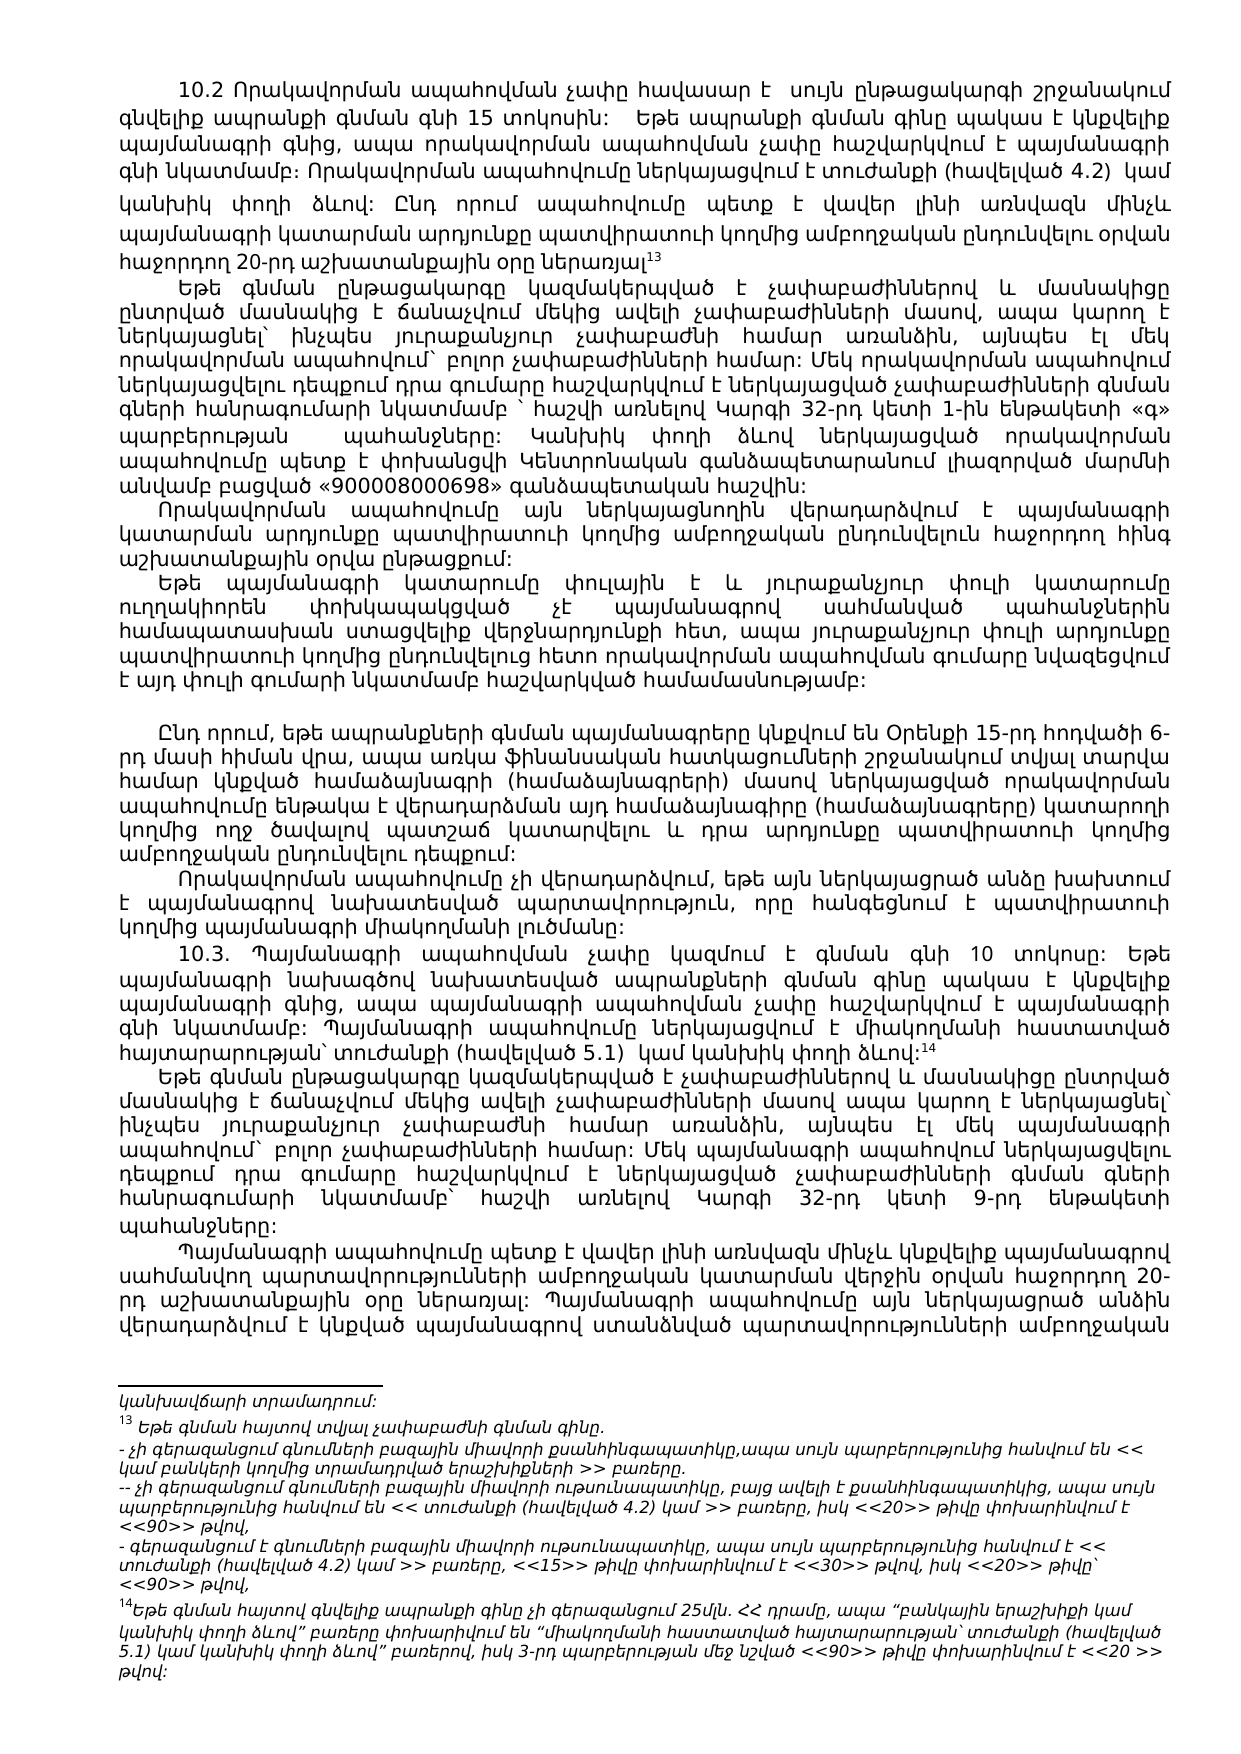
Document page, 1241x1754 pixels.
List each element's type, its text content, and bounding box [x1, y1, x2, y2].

text Որակավորման ապահովումը այն ներկայացնողին վերադարձվում է պայմանագրի կատարման արդյունքը պատվիրատուի կողմից ամբողջական ընդունվելուն հաջորդող հինգ աշխատանքային օրվա ընթացքում: [118, 498, 1171, 571]
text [118, 1240, 1171, 1337]
text 10.2 Որակավորման ապահովման չափը հավասար է սույն ընթացակարգի շրջանակում գնվելիք ապրանքի գնման գնի 15 տոկոսին: Եթե ապրանքի գնման գինը պակաս է կնքվելիք պայմանագրի գնից, ապա որակավորման ապահովման չափը հաշվարկվում է պայմանագրի գնի նկատմամբ։ Որակավորման ապահովումը ներկայացվում է տուժանքի (հավելված 4․2) կամ կանխիկ փողի ձևով: Ընդ որում ապահովումը պետք է վավեր լինի առնվազն մինչև պայմանագրի կատարման արդյունքը պատվիրատուի կողմից ամբողջական ընդունվելու օրվան հաջորդող 20-րդ աշխատանքային օրը ներառյալ [118, 75, 1171, 276]
text 10.3. Պայմանագրի ապահովման չափը կազմում է գնման գնի 10 տոկոսը: Եթե պայմանագրի նախագծով նախատեսված ապրանքների գնման գինը պակաս է կնքվելիք պայմանագրի գնից, ապա պայմանագրի ապահովման չափը հաշվարկվում է պայմանագրի գնի նկատմամբ: Պայմանագրի ապահովումը ներկայացվում է միակողմանի հաստատված հայտարարության՝ տուժանքի (հավելված 5․1) կամ կանխիկ փողի ձևով: [118, 939, 1171, 1065]
text Ընդ որում, եթե ապրանքների գնման պայմանագրերը կնքվում են Օրենքի 15-րդ հոդվածի 6-րդ մասի հիման վրա, ապա առկա ֆինանսական հատկացումների շրջանակում տվյալ տարվա համար կնքված համաձայնագրի (համաձայնագրերի) մասով ներկայացված որակավորման ապահովումը ենթակա է վերադարձման այդ համաձայնագիրը (համաձայնագրերը) կատարողի կողմից ողջ ծավալով պատշաճ կատարվելու և դրա արդյունքը պատվիրատուի կողմից ամբողջական ընդունվելու դեպքում: [118, 721, 1171, 867]
text Եթե գնման ընթացակարգը կազմակերպված է չափաբաժիններով և մասնակիցը ընտրված մասնակից է ճանաչվում մեկից ավելի չափաբաժինների մասով, ապա կարող է ներկայացնել՝ ինչպես յուրաքանչյուր չափաբաժնի համար առանձին, այնպես էլ մեկ որակավորման ապահովում` բոլոր չափաբաժինների համար: Մեկ որակավորման ապահովում ներկայացվելու դեպքում դրա գումարը հաշվարկվում է ներկայացված չափաբաժինների գնման գների հանրագումարի նկատմամբ ՝ հաշվի առնելով Կարգի 32-րդ կետի 1-ին ենթակետի «գ» պարբերության պահանջները: Կանխիկ փողի ձևով ներկայացված որակավորման ապահովումը պետք է փոխանցվի Կենտրոնական գանձապետարանում լիազորված մարմնի անվամբ բացված «900008000698» գանձապետական հաշվին: [118, 276, 1171, 498]
text Եթե գնման ընթացակարգը կազմակերպված է չափաբաժիններով և մասնակիցը ընտրված մասնակից է ճանաչվում մեկից ավելի չափաբաժինների մասով ապա կարող է ներկայացնել՝ ինչպես յուրաքանչյուր չափաբաժնի համար առանձին, այնպես էլ մեկ պայմանագրի ապահովում` բոլոր չափաբաժինների համար: Մեկ պայմանագրի ապահովում ներկայացվելու դեպքում դրա գումարը հաշվարկվում է ներկայացված չափաբաժինների գնման գների հանրագումարի նկատմամբ՝ հաշվի առնելով Կարգի 32-րդ կետի 9-րդ ենթակետի պահանջները: [118, 1065, 1171, 1240]
text Որակավորման ապահովումը չի վերադարձվում, եթե այն ներկայացրած անձը խախտում է պայմանագրով նախատեսված պարտավորություն, որը հանգեցնում է պատվիրատուի կողմից պայմանագրի միակողմանի լուծմանը: [118, 867, 1171, 939]
text Եթե պայմանագրի կատարումը փուլային է և յուրաքանչյուր փուլի կատարումը ուղղակիորեն փոխկապակցված չէ պայմանագրով սահմանված պահանջներին համապատասխան ստացվելիք վերջնարդյունքի հետ, ապա յուրաքանչյուր փուլի արդյունքը պատվիրատուի կողմից ընդունվելուց հետո որակավորման ապահովման գումարը նվազեցվում է այդ փուլի գումարի նկատմամբ հաշվարկված համամասնությամբ: [118, 571, 1171, 692]
